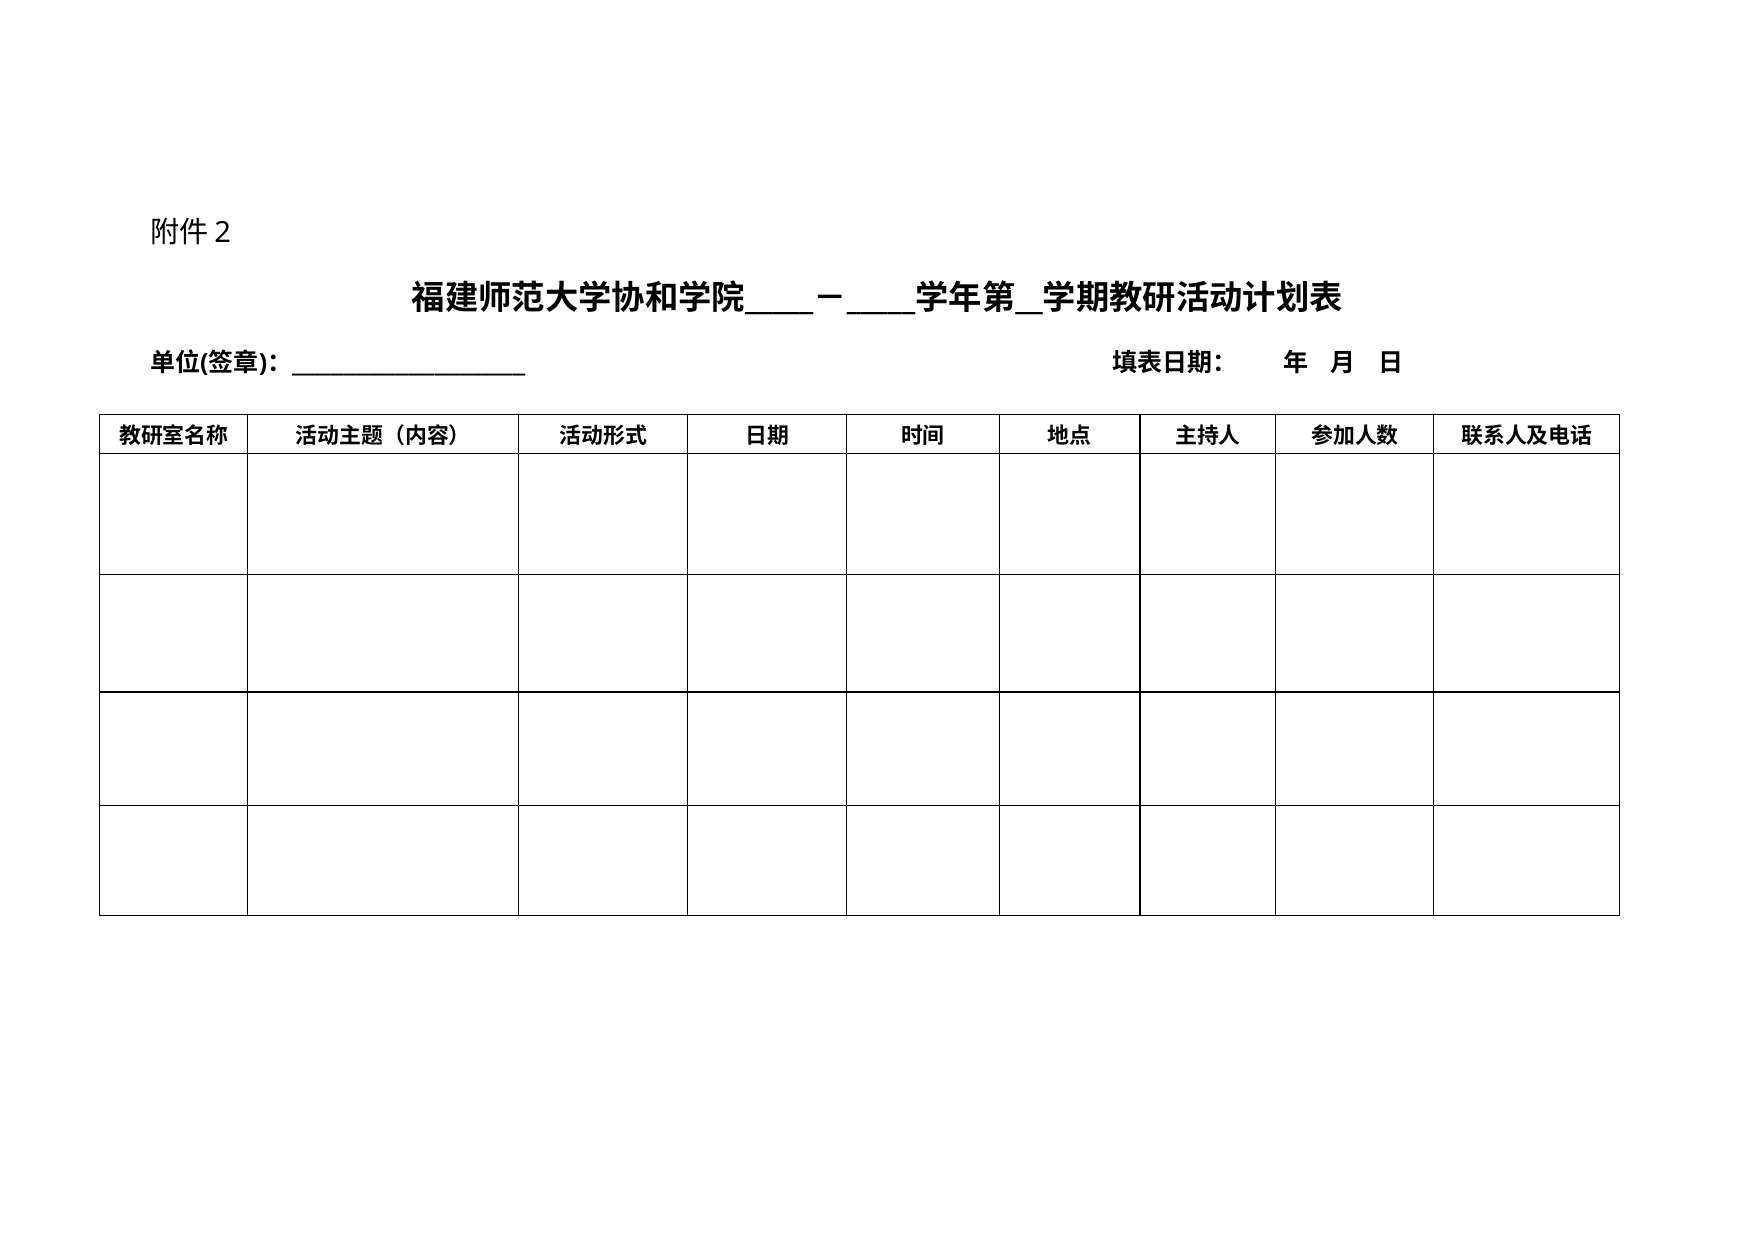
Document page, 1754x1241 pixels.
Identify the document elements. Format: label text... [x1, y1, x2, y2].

table_header 活动主题（内容） [248, 415, 518, 453]
table_cell [688, 806, 846, 915]
text 附件2 [150, 198, 1604, 263]
table_cell [688, 575, 846, 691]
table_header 教研室名称 [100, 415, 247, 453]
table_header 主持人 [1141, 415, 1275, 453]
table_cell [519, 693, 687, 805]
table_cell [519, 454, 687, 574]
table_cell [1434, 454, 1619, 574]
table_cell [1141, 454, 1275, 574]
table_cell [1000, 575, 1139, 691]
table_cell [100, 693, 247, 805]
table_cell [100, 806, 247, 915]
table_cell [688, 693, 846, 805]
table_cell [1141, 575, 1275, 691]
table_header 日期 [688, 415, 846, 453]
table_header 联系人及电话 [1434, 415, 1619, 453]
table_header 参加人数 [1276, 415, 1433, 453]
table_cell [847, 806, 999, 915]
table_cell [1000, 693, 1139, 805]
table_cell [1276, 575, 1433, 691]
table_cell [100, 454, 247, 574]
table_cell [1000, 454, 1139, 574]
table_cell [248, 454, 518, 574]
table_header 时间 [847, 415, 999, 453]
text 单位(签章)：__________________ 填表日期： 年 月 日 [150, 328, 1604, 393]
table_cell [847, 693, 999, 805]
table_header 活动形式 [519, 415, 687, 453]
table_cell [1276, 693, 1433, 805]
table_cell [1434, 575, 1619, 691]
table_cell [1141, 806, 1275, 915]
table_cell [1276, 454, 1433, 574]
table_cell [1141, 693, 1275, 805]
table_cell [248, 575, 518, 691]
table_header 地点 [1000, 415, 1139, 453]
table_cell [688, 454, 846, 574]
table_cell [519, 575, 687, 691]
table_cell [1434, 693, 1619, 805]
table_cell [519, 806, 687, 915]
table_cell [847, 575, 999, 691]
table_cell [847, 454, 999, 574]
table_cell [248, 693, 518, 805]
text 福建师范大学协和学院_____－_____学年第__学期教研活动计划表 [150, 263, 1604, 328]
table_cell [248, 806, 518, 915]
table_cell [100, 575, 247, 691]
table_cell [1000, 806, 1139, 915]
table_cell [1276, 806, 1433, 915]
table_cell [1434, 806, 1619, 915]
